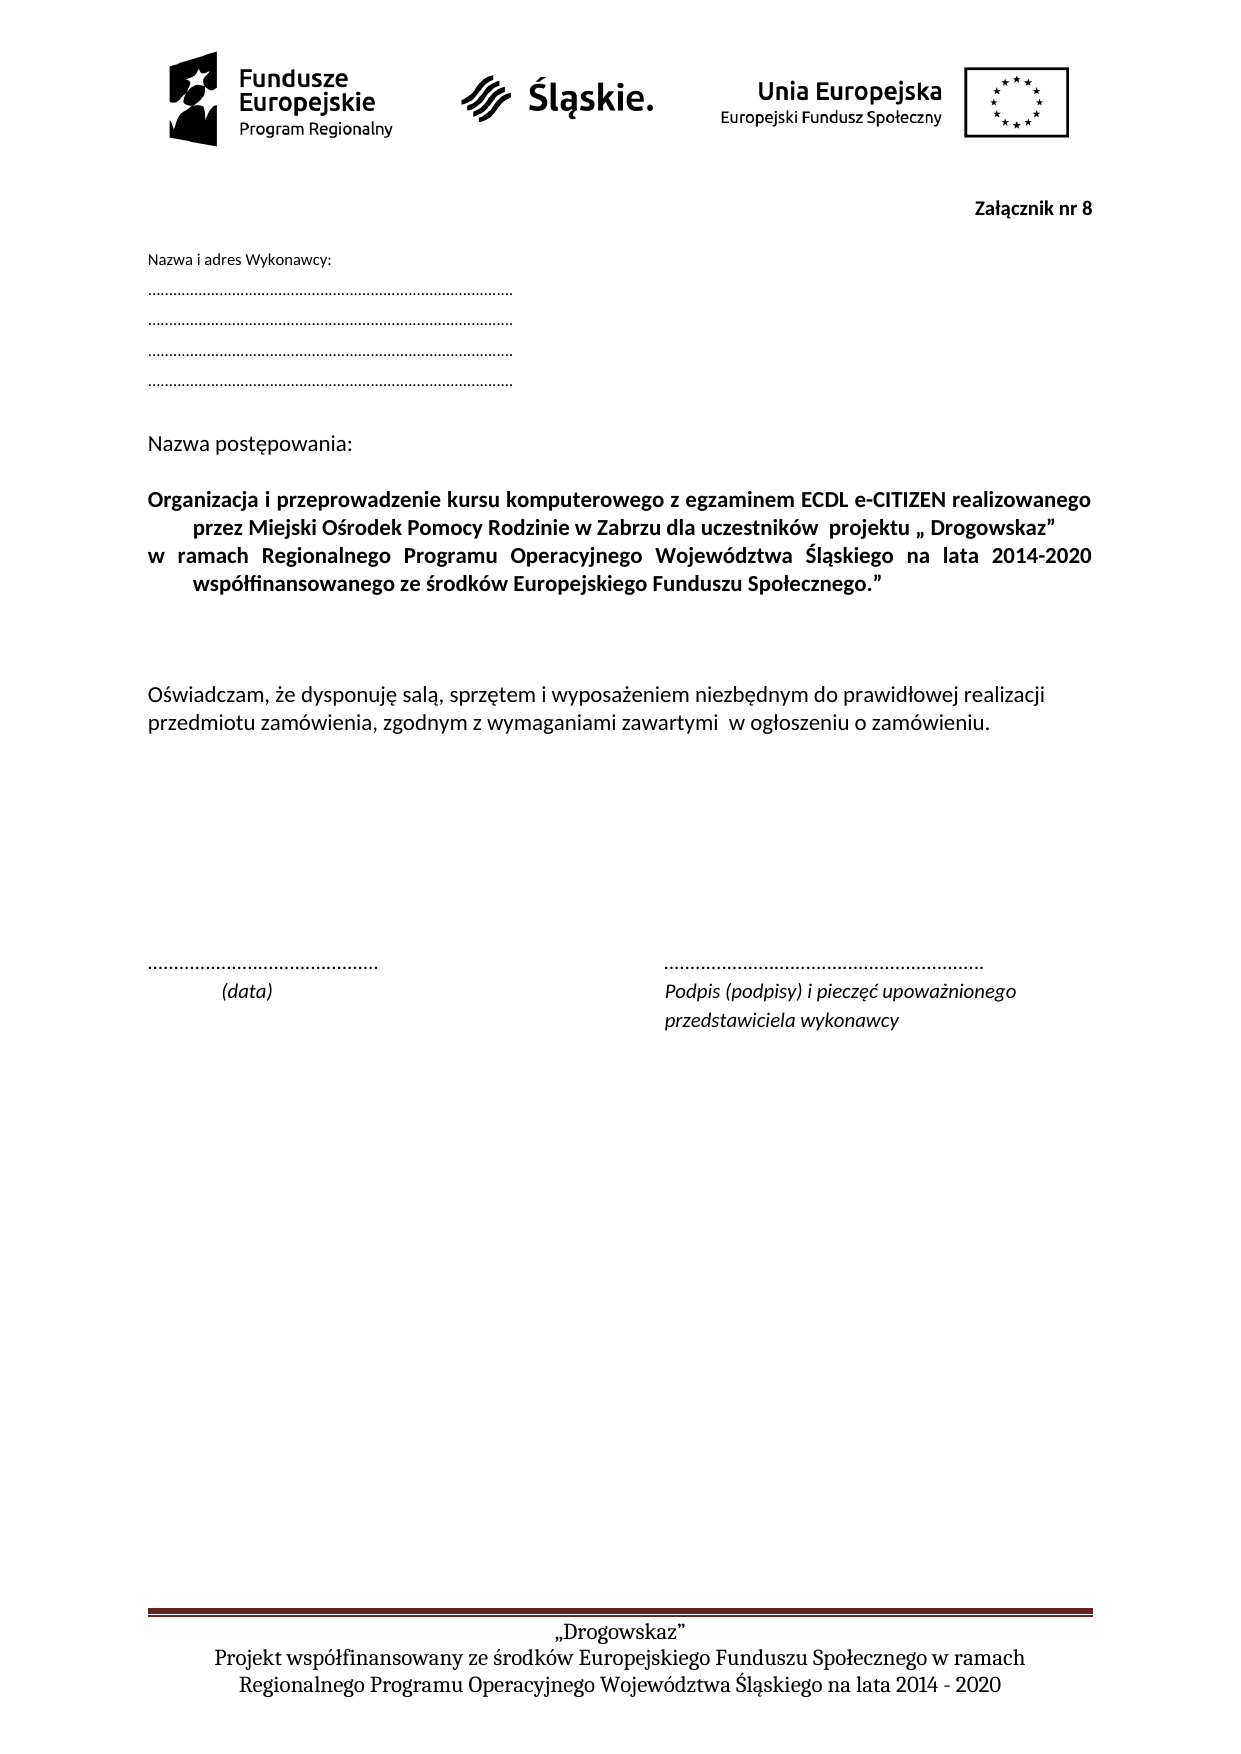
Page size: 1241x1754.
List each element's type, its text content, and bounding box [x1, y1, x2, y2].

list Nazwa i adres Wykonawcy: [148, 249, 1093, 269]
text (data) Podpis (podpisy) i pieczęć upoważnionego przedstawiciela wykonawcy [221, 978, 1093, 1033]
list ....................................................................................... [148, 310, 1093, 330]
list Załącznik nr 8 [148, 195, 1093, 221]
list Nazwa postępowania: [148, 429, 1093, 457]
list Organizacja i przeprowadzenie kursu komputerowego z egzaminem ECDL e-CITIZEN realizowanego przez Miejski Ośrodek Pomocy Rodzinie w Zabrzu dla uczestników projektu „ Drogowskaz” [148, 485, 1093, 541]
list ....................................................................................... [148, 371, 1093, 391]
text ............................................ ............................................................. [148, 949, 1093, 974]
list Oświadczam, że dysponuję salą, sprzętem i wyposażeniem niezbędnym do prawidłowej realizacji przedmiotu zamówienia, zgodnym z wymaganiami zawartymi w ogłoszeniu o zamówieniu. [148, 681, 1093, 737]
list ....................................................................................... [148, 279, 1093, 299]
picture [147, 29, 1091, 168]
list ....................................................................................... [148, 340, 1093, 360]
list w ramach Regionalnego Programu Operacyjnego Województwa Śląskiego na lata 2014-2020 współfinansowanego ze środków Europejskiego Funduszu Społecznego.” [148, 541, 1093, 597]
